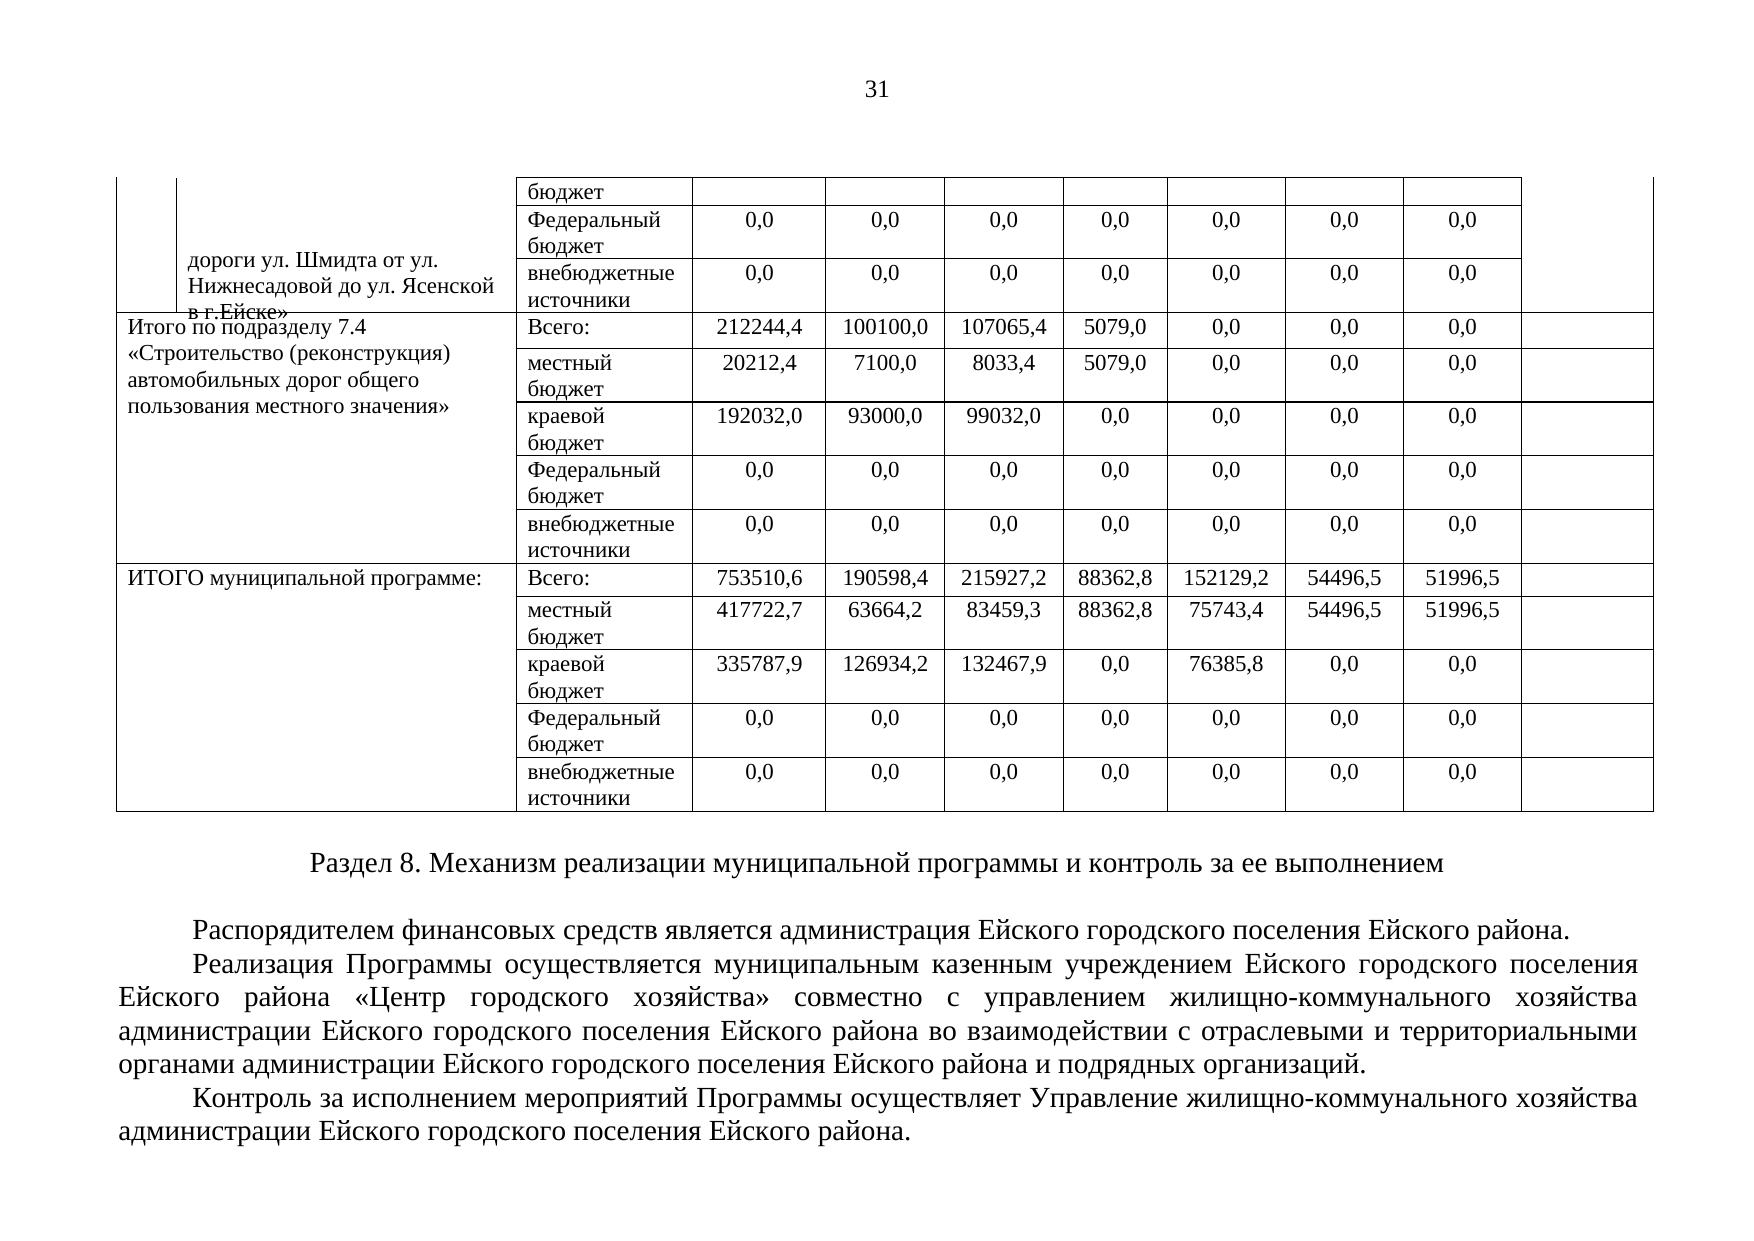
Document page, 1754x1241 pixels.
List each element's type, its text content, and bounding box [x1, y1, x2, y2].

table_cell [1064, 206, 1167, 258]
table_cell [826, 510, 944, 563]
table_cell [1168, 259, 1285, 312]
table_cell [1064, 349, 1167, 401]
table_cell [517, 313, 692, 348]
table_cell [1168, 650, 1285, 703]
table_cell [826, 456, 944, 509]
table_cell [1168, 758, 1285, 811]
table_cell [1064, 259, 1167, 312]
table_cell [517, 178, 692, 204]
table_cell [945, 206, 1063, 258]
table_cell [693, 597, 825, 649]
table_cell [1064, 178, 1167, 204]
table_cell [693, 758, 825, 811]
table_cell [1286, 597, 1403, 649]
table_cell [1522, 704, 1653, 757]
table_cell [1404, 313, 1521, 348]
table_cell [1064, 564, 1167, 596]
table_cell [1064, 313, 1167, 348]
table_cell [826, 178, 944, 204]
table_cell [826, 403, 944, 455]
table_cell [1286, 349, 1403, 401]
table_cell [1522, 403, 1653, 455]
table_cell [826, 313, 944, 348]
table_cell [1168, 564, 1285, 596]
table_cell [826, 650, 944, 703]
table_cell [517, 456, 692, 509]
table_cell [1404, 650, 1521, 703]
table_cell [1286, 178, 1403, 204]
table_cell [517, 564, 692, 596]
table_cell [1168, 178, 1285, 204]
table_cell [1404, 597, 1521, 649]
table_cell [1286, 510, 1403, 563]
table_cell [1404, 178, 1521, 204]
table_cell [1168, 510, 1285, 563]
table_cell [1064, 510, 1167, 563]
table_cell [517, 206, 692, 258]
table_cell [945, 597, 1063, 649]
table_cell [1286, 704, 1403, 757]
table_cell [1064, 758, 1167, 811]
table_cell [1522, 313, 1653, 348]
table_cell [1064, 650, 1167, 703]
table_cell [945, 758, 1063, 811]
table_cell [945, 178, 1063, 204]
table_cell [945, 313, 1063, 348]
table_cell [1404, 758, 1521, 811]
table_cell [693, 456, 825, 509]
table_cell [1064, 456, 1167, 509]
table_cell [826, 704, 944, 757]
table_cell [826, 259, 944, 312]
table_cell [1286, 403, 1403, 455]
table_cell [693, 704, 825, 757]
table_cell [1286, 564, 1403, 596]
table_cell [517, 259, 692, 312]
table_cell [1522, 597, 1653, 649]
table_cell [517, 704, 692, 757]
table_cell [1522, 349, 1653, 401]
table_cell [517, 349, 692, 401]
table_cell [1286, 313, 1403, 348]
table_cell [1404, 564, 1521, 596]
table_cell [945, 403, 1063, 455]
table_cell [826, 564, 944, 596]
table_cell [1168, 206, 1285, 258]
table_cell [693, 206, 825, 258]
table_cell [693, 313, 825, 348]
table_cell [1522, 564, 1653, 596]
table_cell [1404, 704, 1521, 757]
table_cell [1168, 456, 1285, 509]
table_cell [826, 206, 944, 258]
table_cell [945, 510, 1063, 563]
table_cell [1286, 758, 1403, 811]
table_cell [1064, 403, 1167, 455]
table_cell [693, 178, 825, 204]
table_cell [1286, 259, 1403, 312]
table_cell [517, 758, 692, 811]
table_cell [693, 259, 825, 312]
text Раздел 8. Механизм реализации муниципальной программы и контроль за ее выполнением [118, 845, 1636, 879]
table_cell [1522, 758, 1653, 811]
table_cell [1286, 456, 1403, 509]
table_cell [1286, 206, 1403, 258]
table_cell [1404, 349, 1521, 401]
text Контроль за исполнением мероприятий Программы осуществляет Управление жилищно-коммунального хозяйства администрации Ейского городского поселения Ейского района. [118, 1080, 1639, 1147]
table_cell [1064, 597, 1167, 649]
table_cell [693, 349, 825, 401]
text Распорядителем финансовых средств является администрация Ейского городского поселения Ейского района. [118, 912, 1636, 946]
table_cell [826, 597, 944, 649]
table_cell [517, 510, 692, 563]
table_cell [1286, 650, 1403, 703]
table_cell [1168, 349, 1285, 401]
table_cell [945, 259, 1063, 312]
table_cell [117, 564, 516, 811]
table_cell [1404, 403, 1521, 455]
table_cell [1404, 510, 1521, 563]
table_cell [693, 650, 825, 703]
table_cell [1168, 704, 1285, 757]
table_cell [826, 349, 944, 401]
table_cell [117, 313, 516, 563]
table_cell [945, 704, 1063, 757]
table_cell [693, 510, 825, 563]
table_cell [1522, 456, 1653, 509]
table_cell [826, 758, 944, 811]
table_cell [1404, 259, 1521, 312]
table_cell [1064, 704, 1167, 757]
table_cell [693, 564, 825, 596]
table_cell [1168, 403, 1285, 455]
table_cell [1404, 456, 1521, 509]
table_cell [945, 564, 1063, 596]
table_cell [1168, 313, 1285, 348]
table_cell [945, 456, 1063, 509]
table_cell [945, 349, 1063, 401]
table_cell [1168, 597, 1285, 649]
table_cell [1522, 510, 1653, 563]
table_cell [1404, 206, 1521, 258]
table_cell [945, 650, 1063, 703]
text Реализация Программы осуществляется муниципальным казенным учреждением Ейского городского поселения Ейского района «Центр городского хозяйства» совместно с управлением жилищно-коммунального хозяйства администрации Ейского городского поселения Ейского района во взаимодействии с отраслевыми и территориальными органами администрации Ейского городского поселения Ейского района и подрядных организаций. [118, 946, 1639, 1080]
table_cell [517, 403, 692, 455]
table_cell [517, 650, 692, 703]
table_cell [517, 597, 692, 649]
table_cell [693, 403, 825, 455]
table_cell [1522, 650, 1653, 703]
